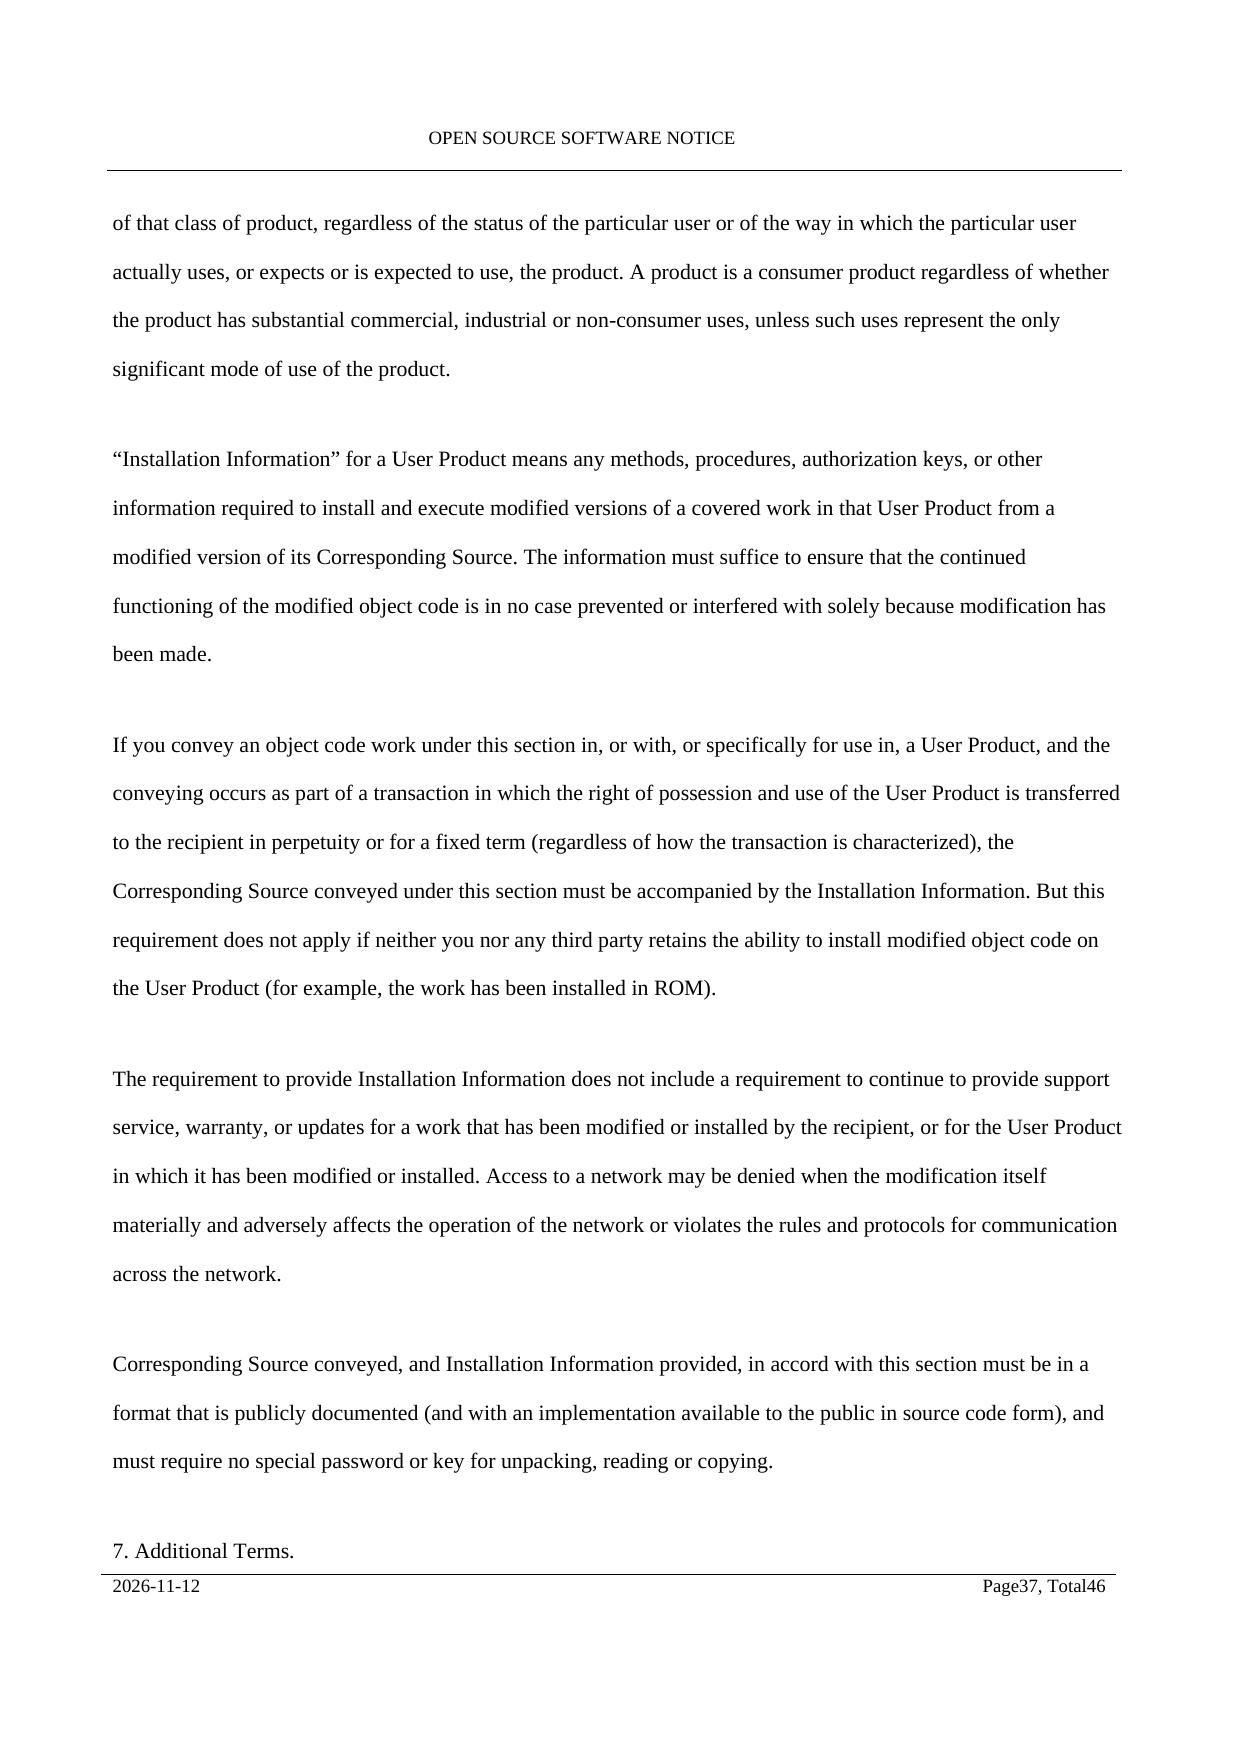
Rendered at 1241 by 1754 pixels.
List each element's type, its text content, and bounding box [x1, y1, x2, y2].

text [112, 206, 1128, 385]
text 7. Additional Terms. [112, 1535, 1128, 1567]
text The requirement to provide Installation Information does not include a requirement to continue to provide support service, warranty, or updates for a work that has been modified or installed by the recipient, or for the User Product in which it has been modified or installed. Access to a network may be denied when the modification itself materially and adversely affects the operation of the network or violates the rules and protocols for communication across the network. [112, 1062, 1128, 1289]
text Corresponding Source conveyed, and Installation Information provided, in accord with this section must be in a format that is publicly documented (and with an implementation available to the public in source code form), and must require no special password or key for unpacking, reading or copying. [112, 1347, 1128, 1477]
text If you convey an object code work under this section in, or with, or specifically for use in, a User Product, and the conveying occurs as part of a transaction in which the right of possession and use of the User Product is transferred to the recipient in perpetuity or for a fixed term (regardless of how the transaction is characterized), the Corresponding Source conveyed under this section must be accompanied by the Installation Information. But this requirement does not apply if neither you nor any third party retains the ability to install modified object code on the User Product (for example, the work has been installed in ROM). [112, 728, 1128, 1004]
text “Installation Information” for a User Product means any methods, procedures, authorization keys, or other information required to install and execute modified versions of a covered work in that User Product from a modified version of its Corresponding Source. The information must suffice to ensure that the continued functioning of the modified object code is in no case prevented or interfered with solely because modification has been made. [112, 443, 1128, 670]
